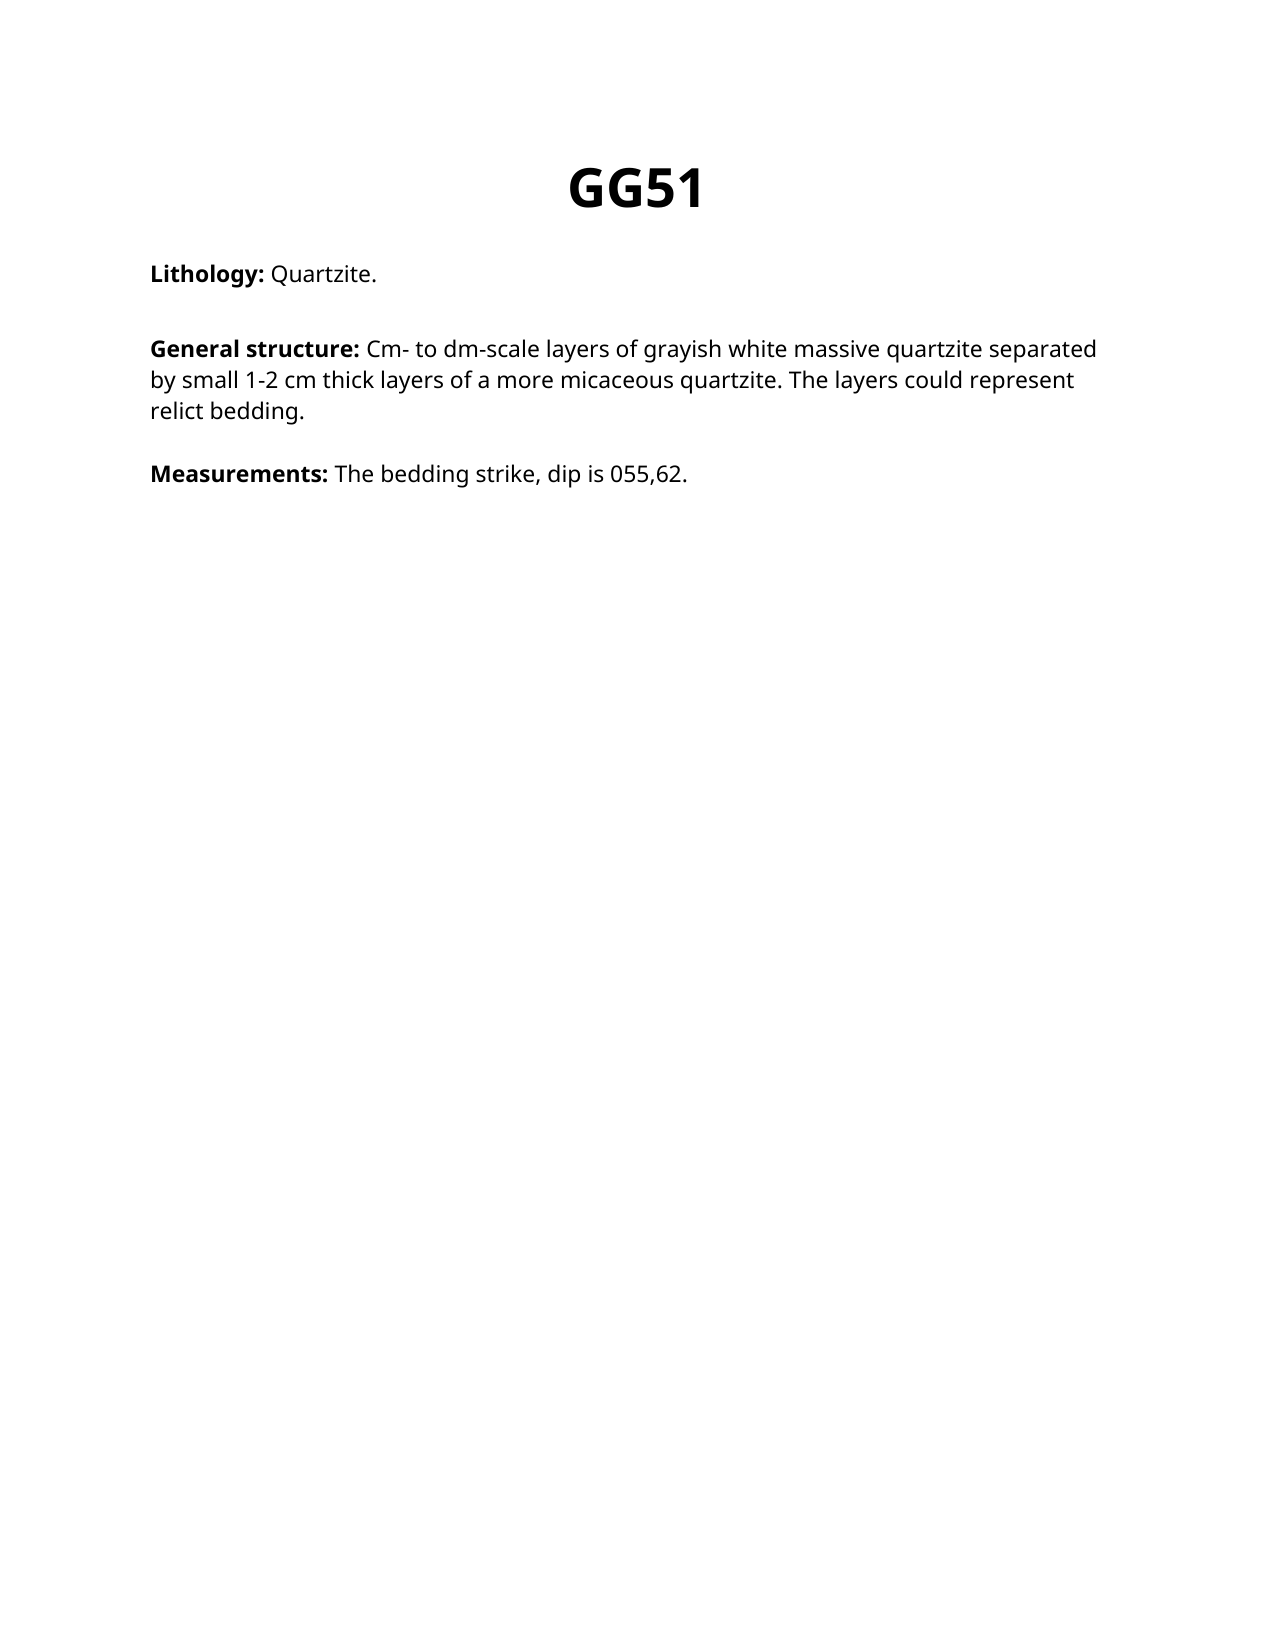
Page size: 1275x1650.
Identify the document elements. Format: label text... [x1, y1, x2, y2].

text GG51 [150, 150, 1125, 224]
text Measurements: The bedding strike, dip is 055,62. [150, 458, 1125, 489]
text General structure: Cm- to dm-scale layers of grayish white massive quartzite separated by small 1-2 cm thick layers of a more micaceous quartzite. The layers could represent relict bedding. [150, 333, 1125, 427]
text Lithology: Quartzite. [150, 258, 1125, 289]
